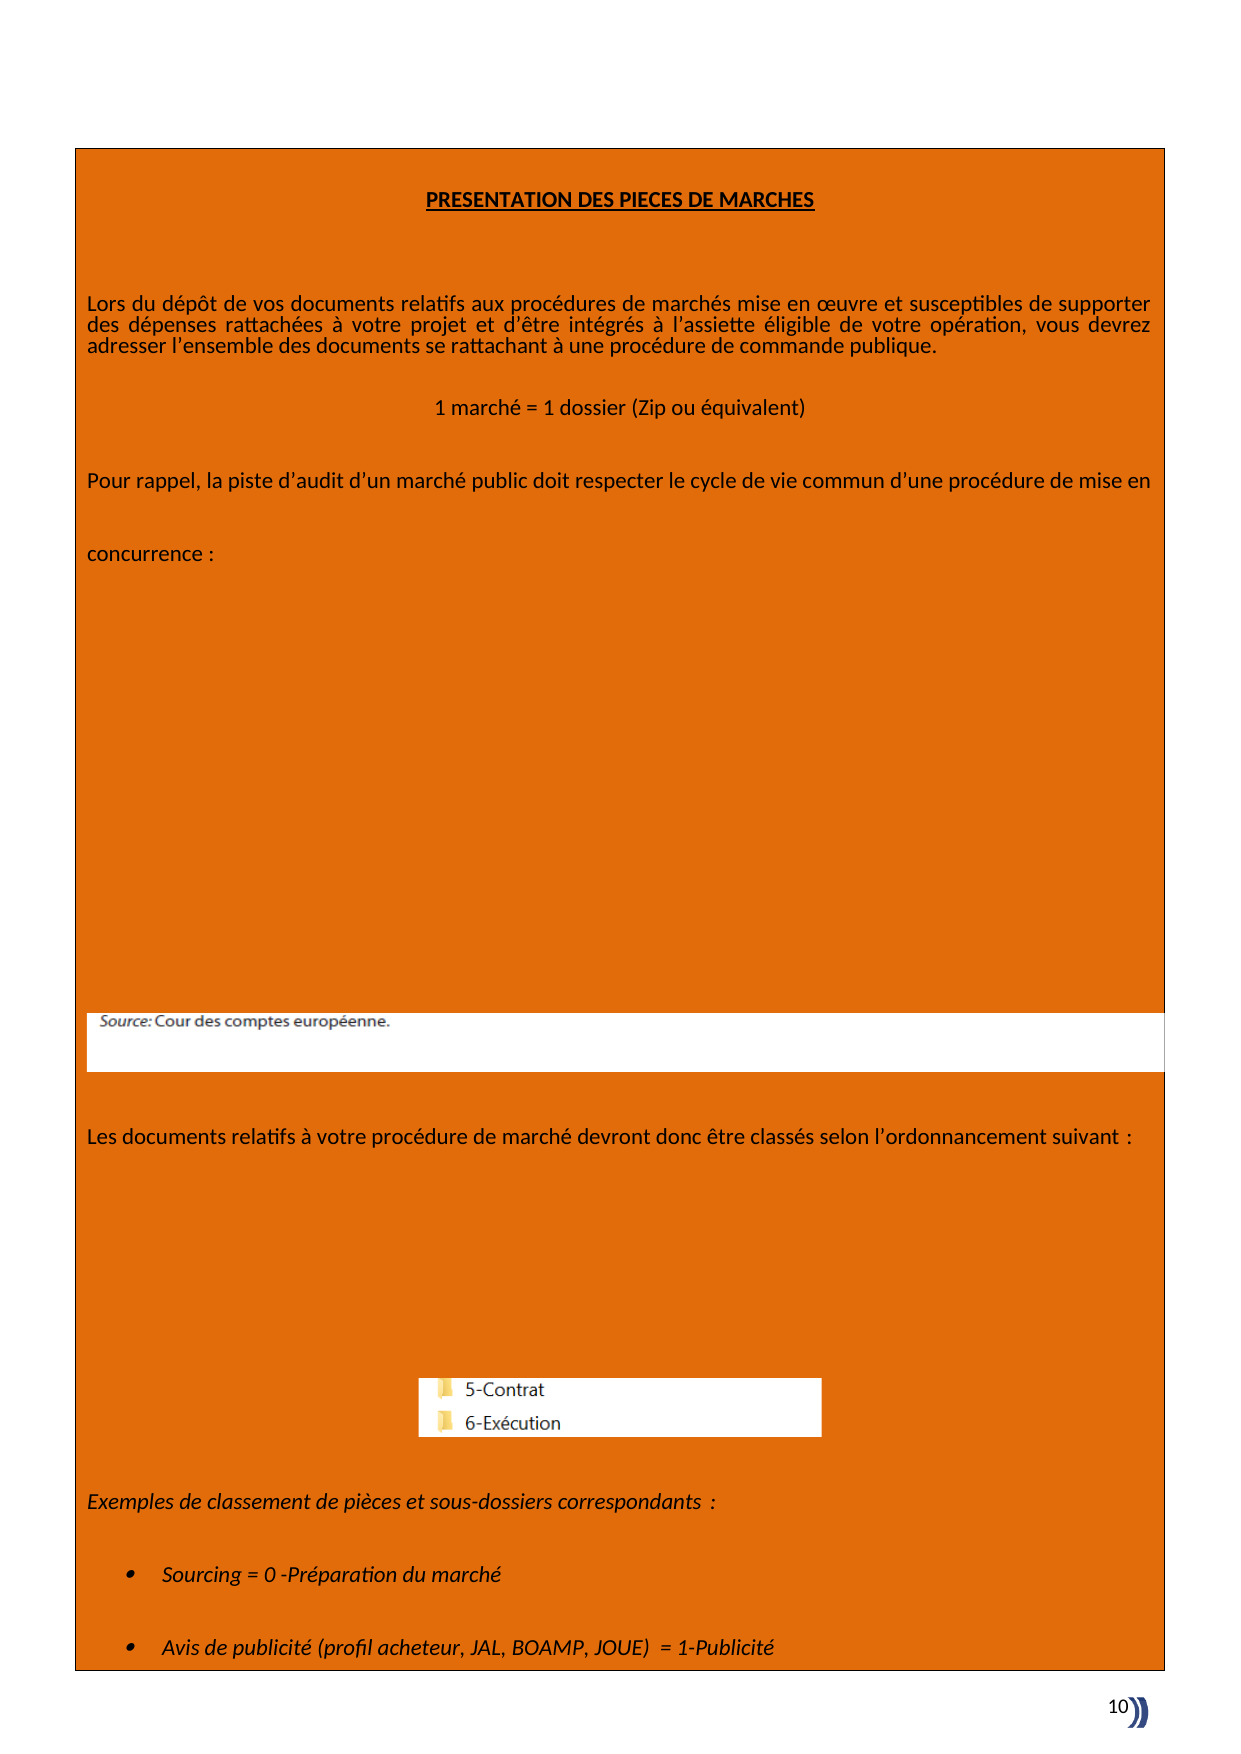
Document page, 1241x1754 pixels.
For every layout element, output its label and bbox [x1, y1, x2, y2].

table_header [76, 149, 1164, 1670]
picture [86, 1013, 1165, 1072]
picture [1125, 1695, 1150, 1729]
picture [418, 1378, 822, 1437]
